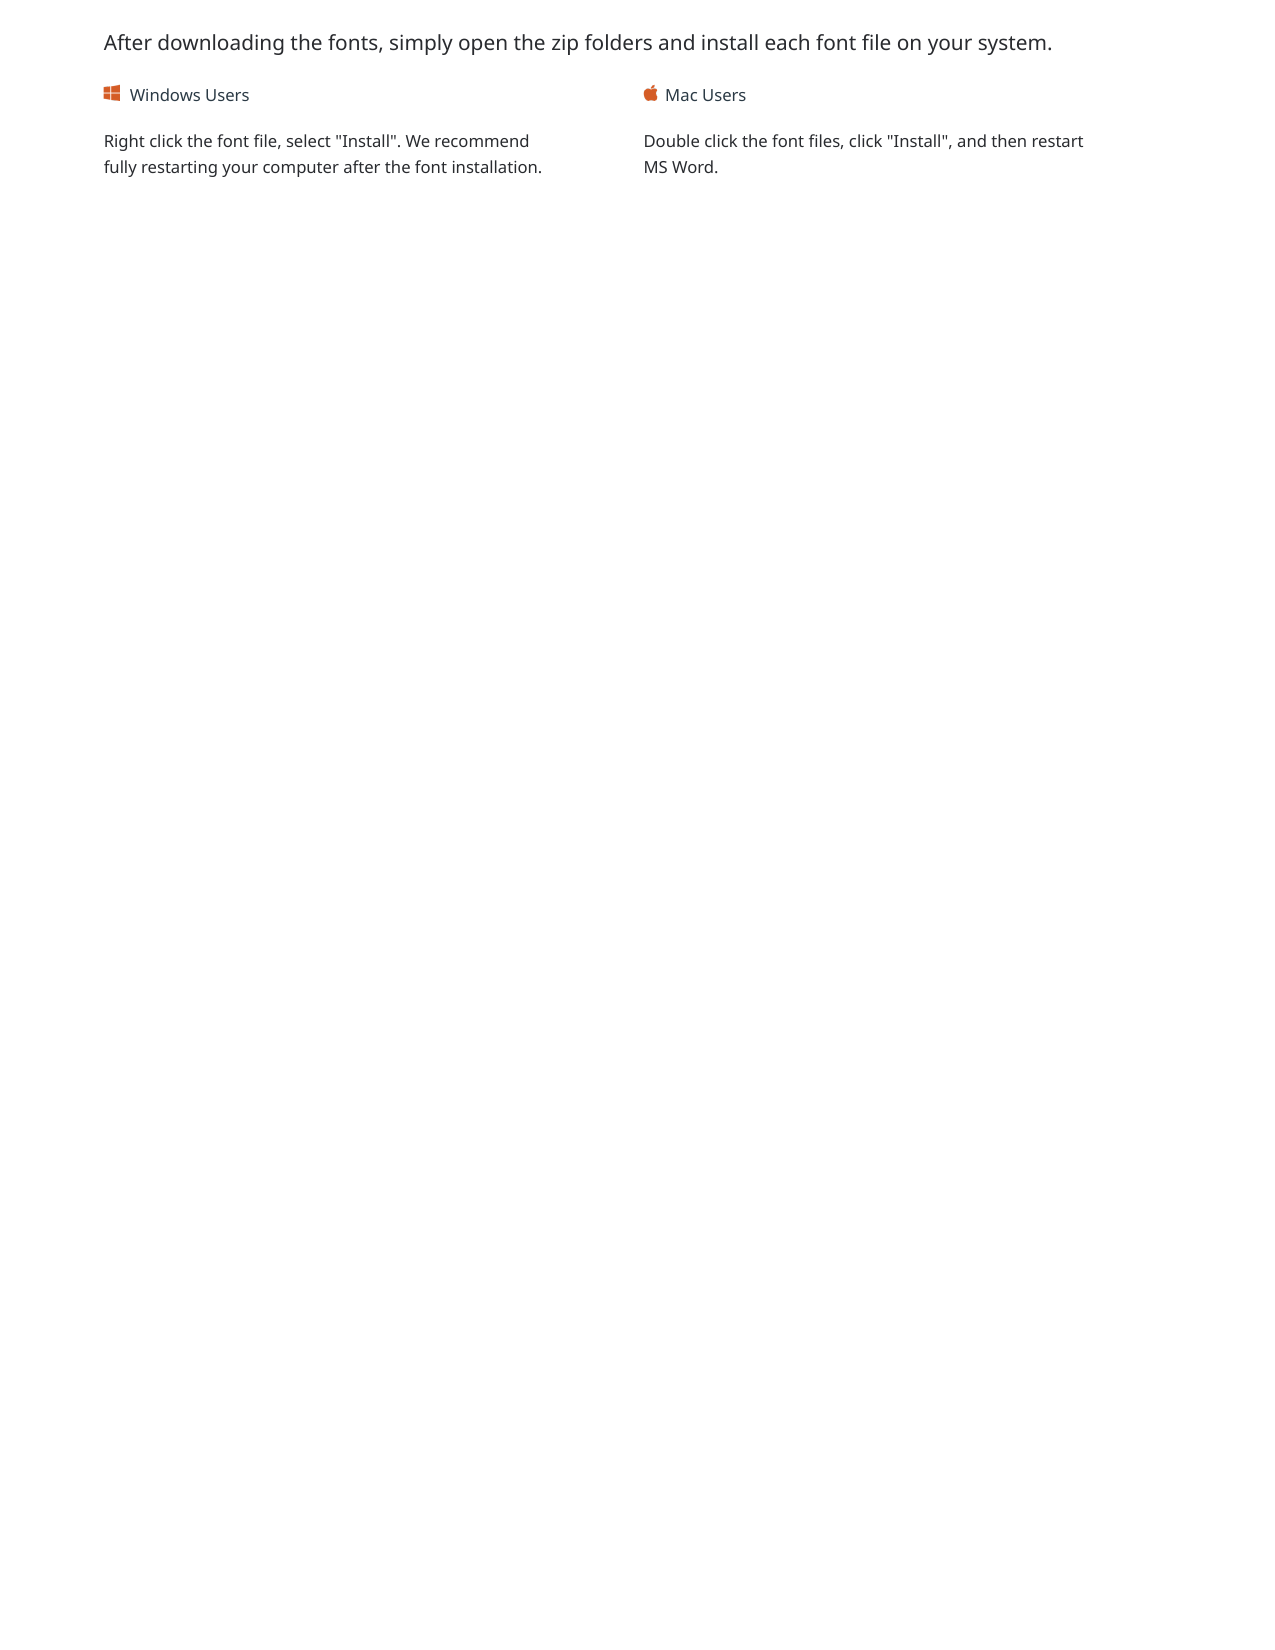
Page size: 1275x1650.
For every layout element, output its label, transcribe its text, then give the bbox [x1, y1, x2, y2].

table_cell Mac Users Double click the font files, click "Install", and then restart MS Word. [620, 84, 1152, 182]
table_cell Windows Users Right click the font file, select "Install". We recommend fully restarting your computer after the font installation. [104, 84, 620, 182]
picture [643, 84, 658, 101]
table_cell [104, 28, 1152, 84]
picture [103, 84, 120, 101]
